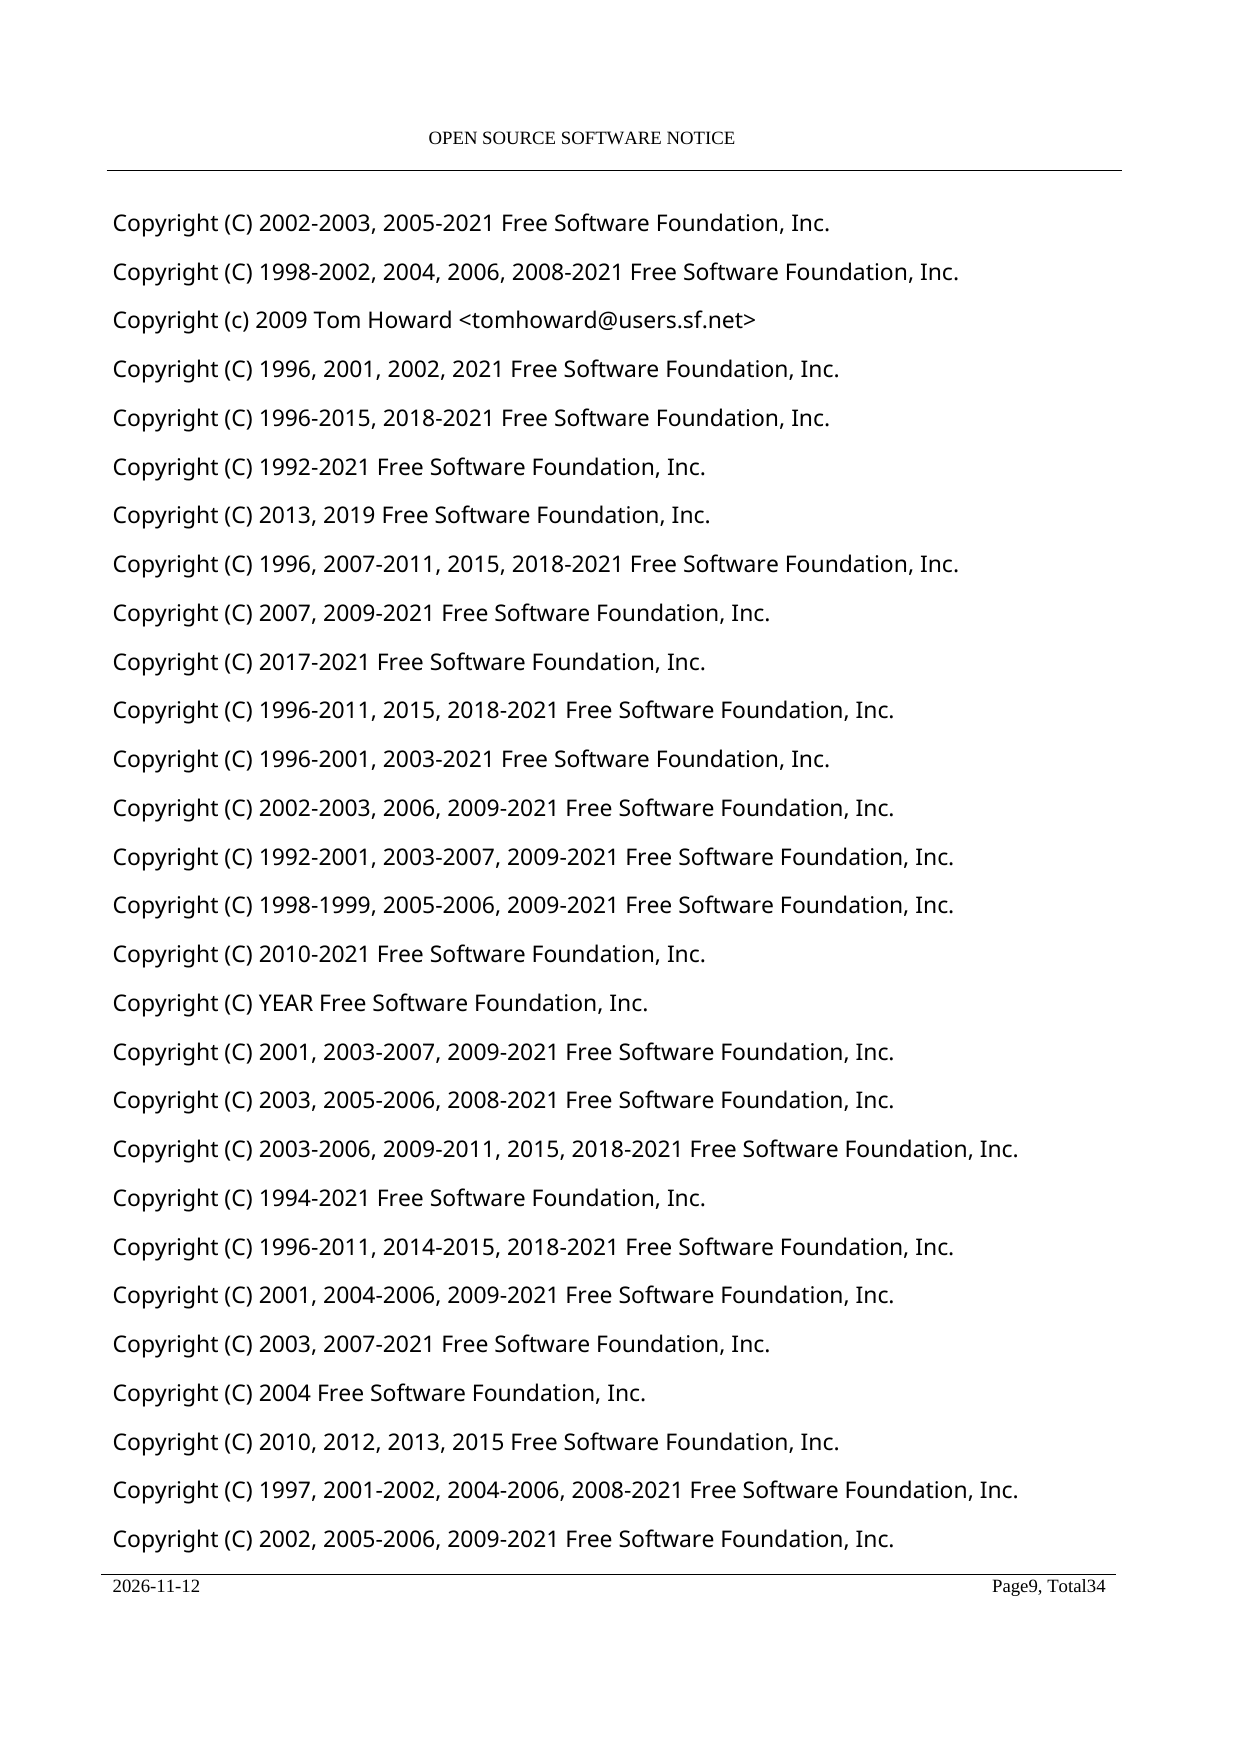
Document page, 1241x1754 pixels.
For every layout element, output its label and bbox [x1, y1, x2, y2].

text [112, 206, 1128, 1555]
